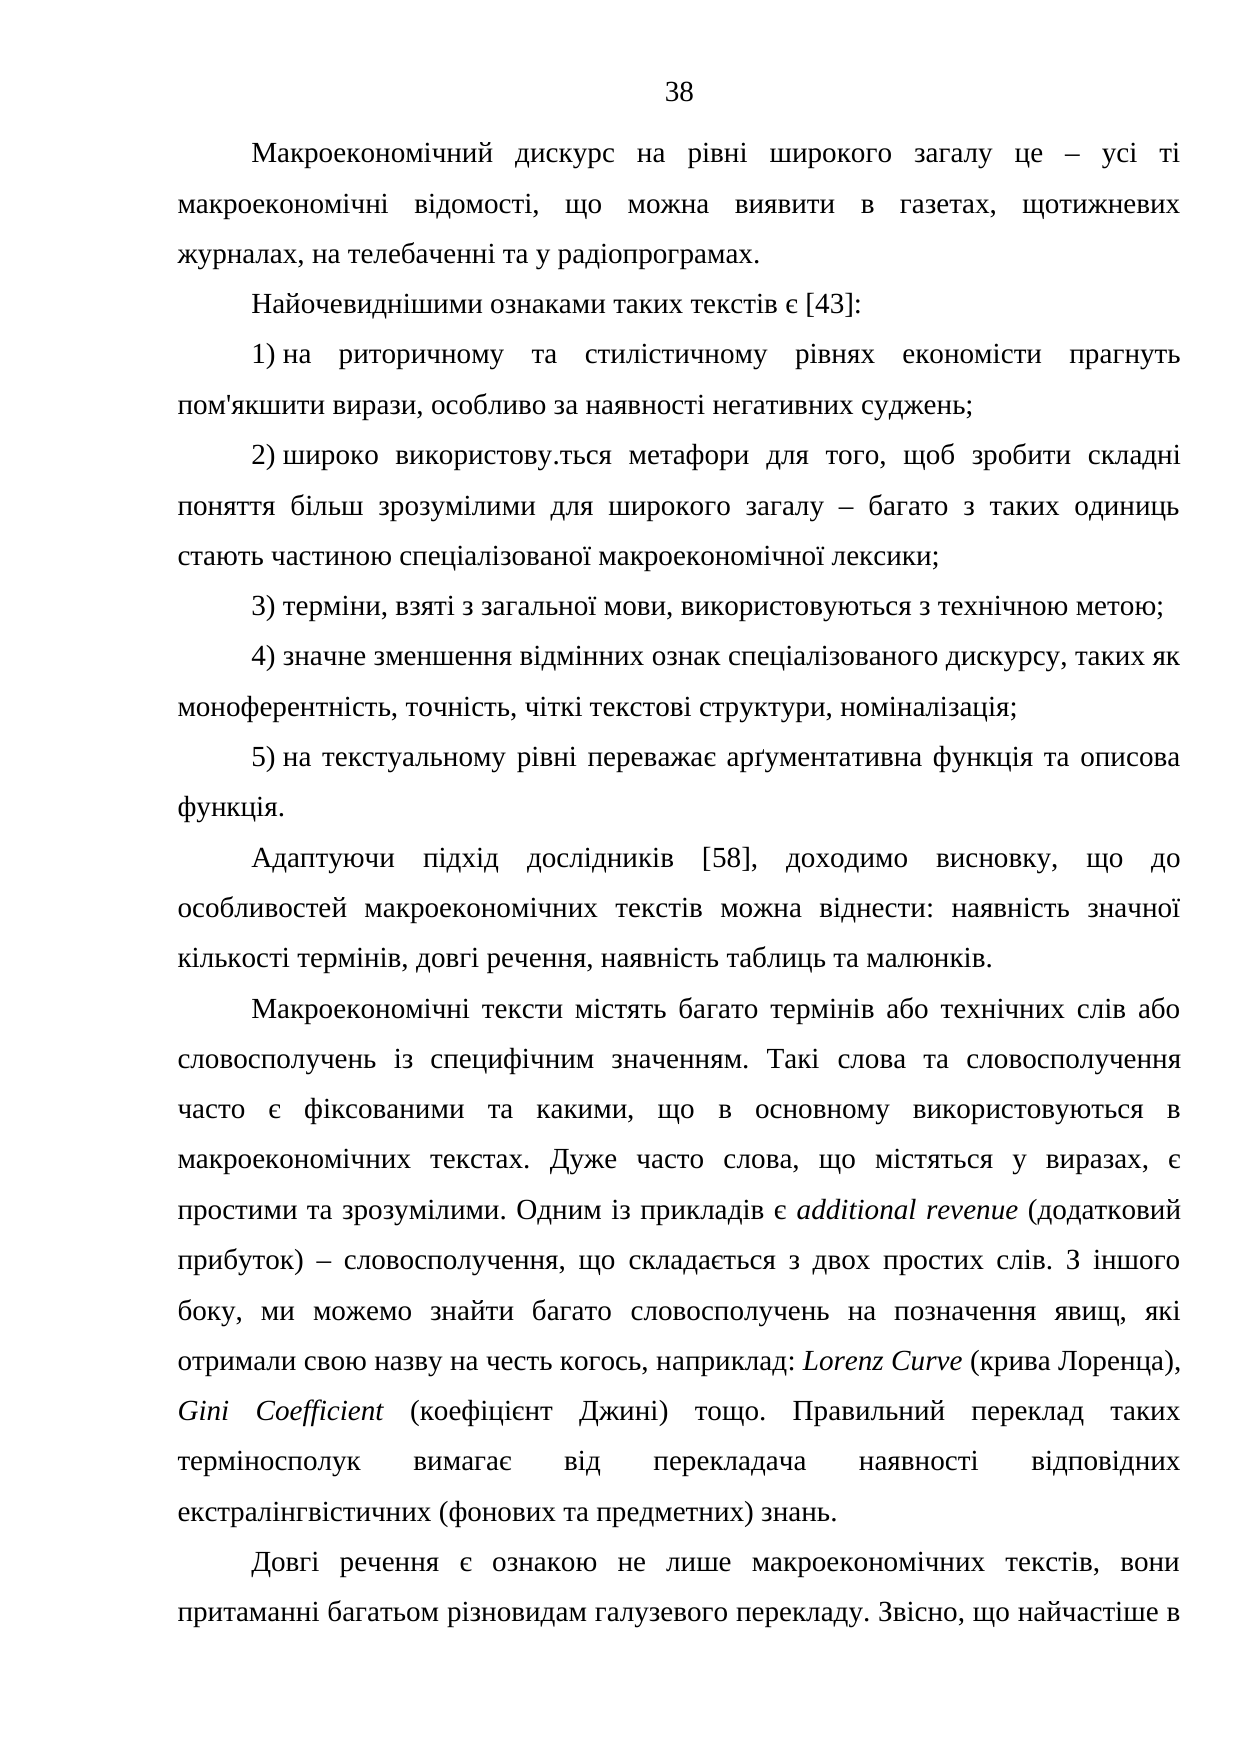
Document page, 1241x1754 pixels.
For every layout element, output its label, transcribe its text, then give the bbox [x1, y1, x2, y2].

text 1) на риторичному та стилістичному рівнях економісти прагнуть пом'якшити вирази, особливо за наявності негативних суджень; [177, 337, 1181, 421]
text Макроекономічні тексти містять багато термінів або технічних слів або словосполучень із специфічним значенням. Такі слова та словосполучення часто є фіксованими та какими, що в основному використовуються в макроекономічних текстах. Дуже часто слова, що містяться у виразах, є простими та зрозумілими. Одним із прикладів є additional revenue (додатковий прибуток) – словосполучення, що складається з двох простих слів. З іншого боку, ми можемо знайти багато словосполучень на позначення явищ, які отримали свою назву на честь когось, наприклад: Lorenz Curve (крива Лоренца), Gini Coefficient (коефіцієнт Джині) тощо. Правильний переклад таких терміносполук вимагає від перекладача наявності відповідних екстралінгвістичних (фонових та предметних) знань. [177, 991, 1181, 1527]
text Адаптуючи підхід дослідників [58], доходимо висновку, що до особливостей макроекономічних текстів можна віднести: наявність значної кількості термінів, довгі речення, наявність таблиць та малюнків. [177, 840, 1181, 974]
text 5) на текстуальному рівні переважає арґументативна функція та описова функція. [177, 739, 1181, 823]
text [177, 1544, 1181, 1628]
text 4) значне зменшення відмінних ознак спеціалізованого дискурсу, таких як моноферентність, точність, чіткі текстові структури, номіналізація; [177, 638, 1181, 722]
text Макроекономічний дискурс на рівні широкого загалу це – усі ті макроекономічні відомості, що можна виявити в газетах, щотижневих журналах, на телебаченні та у радіопрограмах. [177, 135, 1181, 269]
text 2) широко використову.ться метафори для того, щоб зробити складні поняття більш зрозумілими для широкого загалу – багато з таких одиниць стають частиною спеціалізованої макроекономічної лексики; [177, 437, 1181, 571]
text Найочевиднішими ознаками таких текстів є [43]: [177, 286, 1181, 320]
text 3) терміни, взяті з загальної мови, використовуються з технічною метою; [177, 588, 1181, 622]
